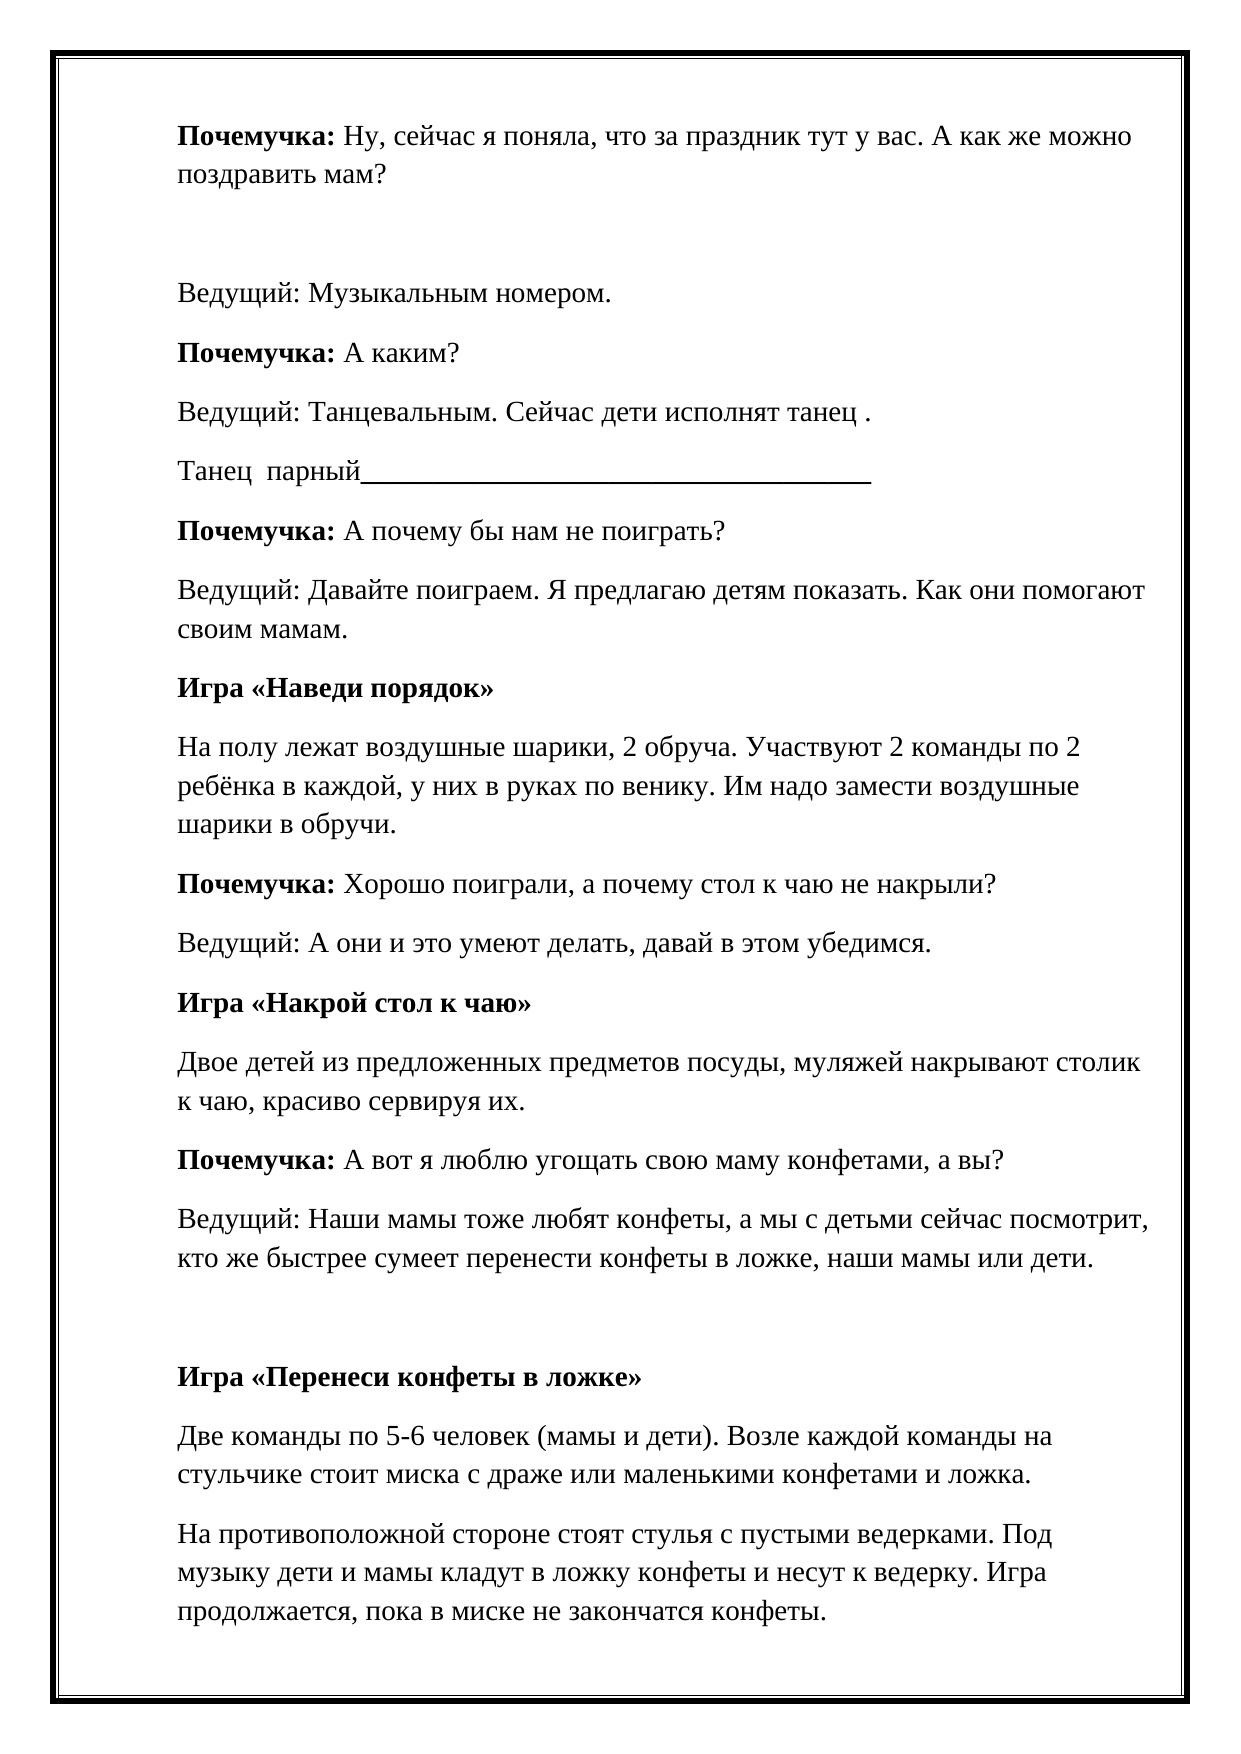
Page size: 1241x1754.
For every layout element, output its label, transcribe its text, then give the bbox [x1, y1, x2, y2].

text Почемучка: Хорошо поиграли, а почему стол к чаю не накрыли? [177, 866, 1152, 899]
text Ведущий: Танцевальным. Сейчас дети исполнят танец . [177, 394, 1152, 428]
text Ведущий: Музыкальным номером. [177, 275, 1152, 309]
text На полу лежат воздушные шарики, 2 обруча. Участвуют 2 команды по 2 ребёнка в каждой, у них в руках по венику. Им надо замести воздушные шарики в обручи. [177, 729, 1152, 840]
text Почемучка: А вот я люблю угощать свою маму конфетами, а вы? [177, 1142, 1152, 1176]
text Двое детей из предложенных предметов посуды, муляжей накрывают столик к чаю, красиво сервируя их. [177, 1044, 1152, 1116]
text Почемучка: А каким? [177, 335, 1152, 368]
text Игра «Накрой стол к чаю» [177, 985, 1152, 1018]
text Игра «Перенеси конфеты в ложке» [177, 1359, 1152, 1392]
text Ведущий: Наши мамы тоже любят конфеты, а мы с детьми сейчас посмотрит, кто же быстрее сумеет перенести конфеты в ложке, наши мамы или дети. [177, 1201, 1152, 1273]
text Ведущий: А они и это умеют делать, давай в этом убедимся. [177, 925, 1152, 959]
text Ведущий: Давайте поиграем. Я предлагаю детям показать. Как они помогают своим мамам. [177, 572, 1152, 644]
text Танец парный___________________________________ [177, 453, 1152, 487]
text Игра «Наведи порядок» [177, 670, 1152, 704]
text Почемучка: Ну, сейчас я поняла, что за праздник тут у вас. А как же можно поздравить мам? [177, 118, 1152, 190]
text Две команды по 5-6 человек (мамы и дети). Возле каждой команды на стульчике стоит миска с драже или маленькими конфетами и ложка. [177, 1418, 1152, 1490]
text На противоположной стороне стоят стулья с пустыми ведерками. Под музыку дети и мамы кладут в ложку конфеты и несут к ведерку. Игра продолжается, пока в миске не закончатся конфеты. [177, 1516, 1152, 1627]
text Почемучка: А почему бы нам не поиграть? [177, 513, 1152, 546]
